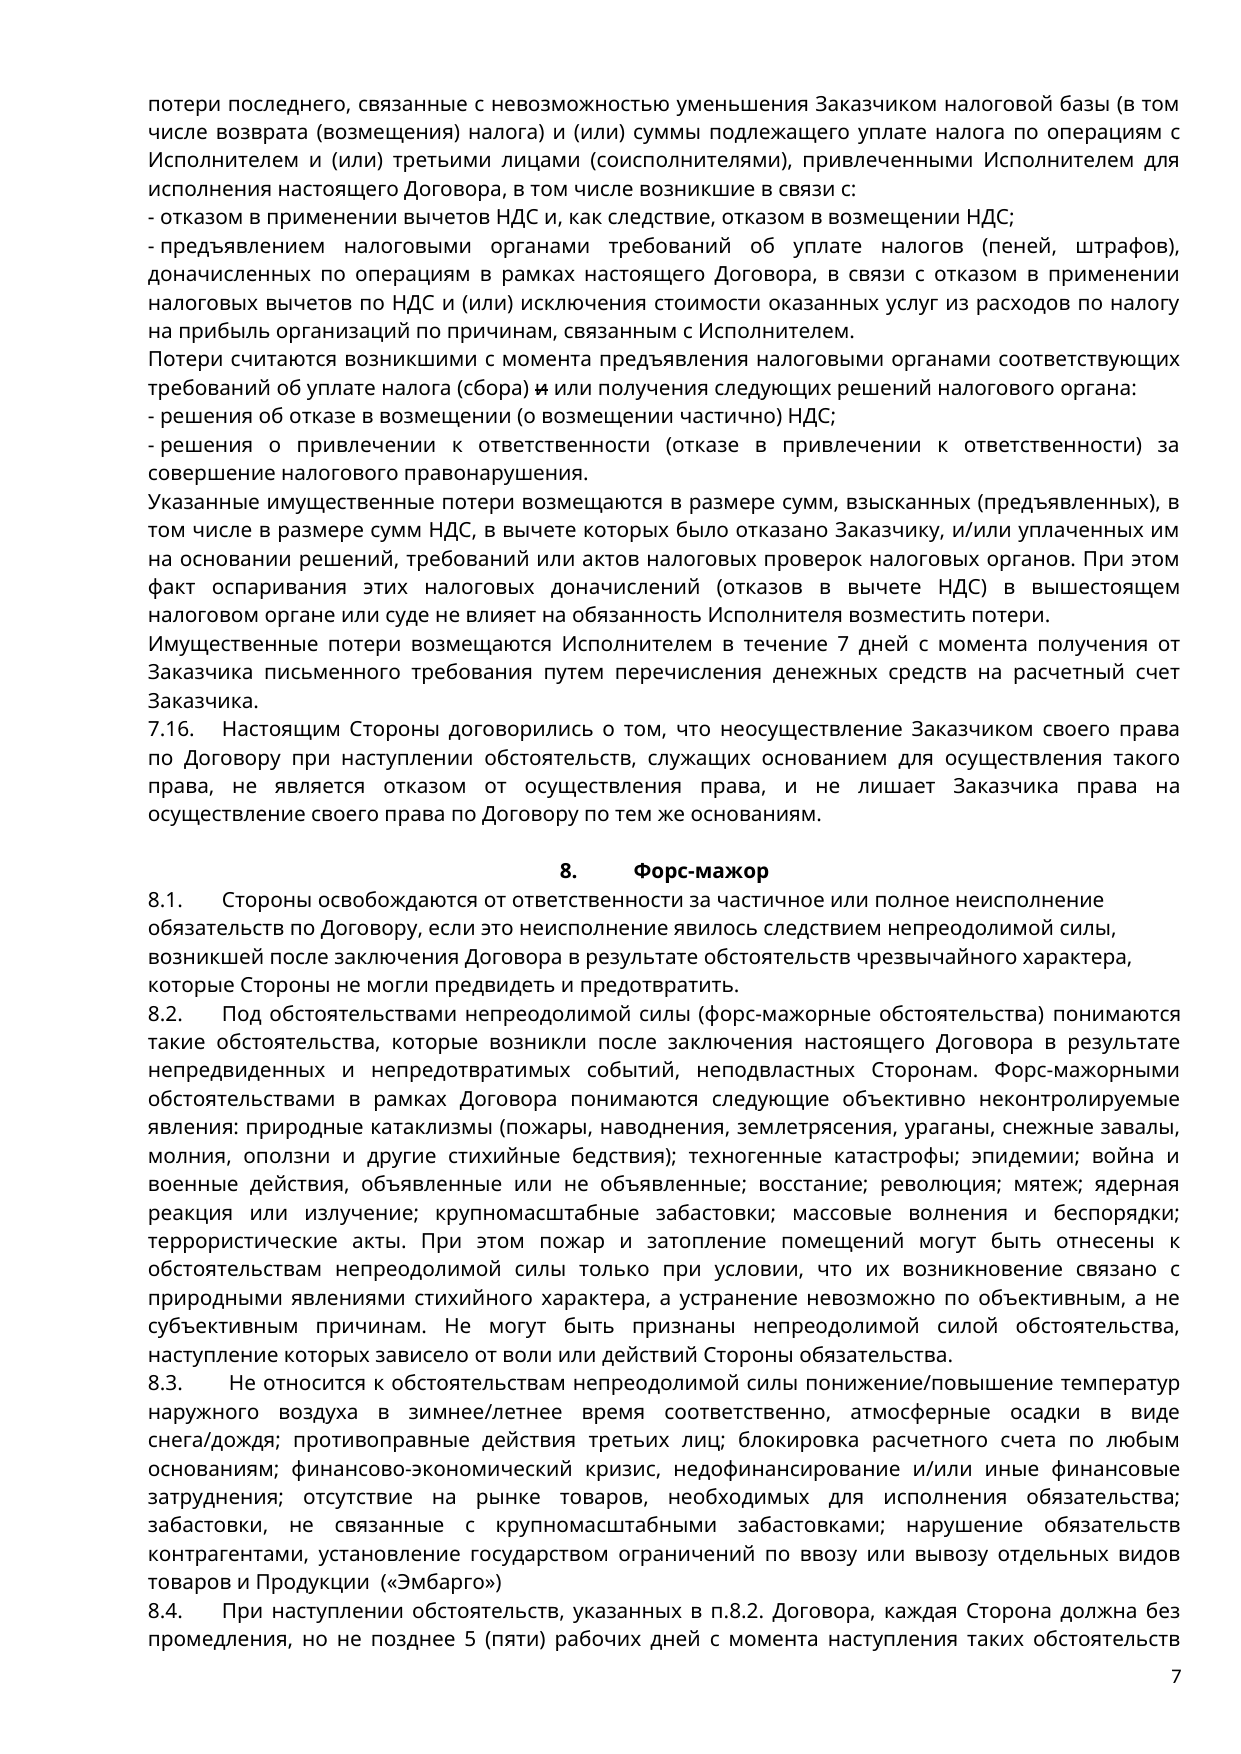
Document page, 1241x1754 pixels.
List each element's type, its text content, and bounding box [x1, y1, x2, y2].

list Потери считаются возникшими с момента предъявления налоговыми органами соответствующих требований об уплате налога (сбора) и или получения следующих решений налогового органа: [148, 344, 1181, 401]
subtitle Форс-мажор [148, 856, 1181, 885]
list Имущественные потери возмещаются Исполнителем в течение 7 дней с момента получения от Заказчика письменного требования путем перечисления денежных средств на расчетный счет Заказчика. [148, 629, 1181, 714]
list - решения об отказе в возмещении (о возмещении частично) НДС; [148, 401, 1181, 430]
list Указанные имущественные потери возмещаются в размере сумм, взысканных (предъявленных), в том числе в размере сумм НДС, в вычете которых было отказано Заказчику, и/или уплаченных им на основании решений, требований или актов налоговых проверок налоговых органов. При этом факт оспаривания этих налоговых доначислений (отказов в вычете НДС) в вышестоящем налоговом органе или суде не влияет на обязанность Исполнителя возместить потери. [148, 487, 1181, 629]
list Под обстоятельствами непреодолимой силы (форс-мажорные обстоятельства) понимаются такие обстоятельства, которые возникли после заключения настоящего Договора в результате непредвиденных и непредотвратимых событий, неподвластных Сторонам. Форс-мажорными обстоятельствами в рамках Договора понимаются следующие объективно неконтролируемые явления: природные катаклизмы (пожары, наводнения, землетрясения, ураганы, снежные завалы, молния, оползни и другие стихийные бедствия); техногенные катастрофы; эпидемии; война и военные действия, объявленные или не объявленные; восстание; революция; мятеж; ядерная реакция или излучение; крупномасштабные забастовки; массовые волнения и беспорядки; террористические акты. При этом пожар и затопление помещений могут быть отнесены к обстоятельствам непреодолимой силы только при условии, что их возникновение связано с природными явлениями стихийного характера, а устранение невозможно по объективным, а не субъективным причинам. Не могут быть признаны непреодолимой силой обстоятельства, наступление которых зависело от воли или действий Стороны обязательства. [148, 999, 1181, 1368]
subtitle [148, 1596, 1181, 1653]
list Настоящим Стороны договорились о том, что неосуществление Заказчиком своего права по Договору при наступлении обстоятельств, служащих основанием для осуществления такого права, не является отказом от осуществления права, и не лишает Заказчика права на осуществление своего права по Договору по тем же основаниям. [148, 714, 1181, 828]
list Стороны освобождаются от ответственности за частичное или полное неисполнение обязательств по Договору, если это неисполнение явилось следствием непреодолимой силы, возникшей после заключения Договора в результате обстоятельств чрезвычайного характера, которые Стороны не могли предвидеть и предотвратить. [148, 885, 1181, 999]
list - решения о привлечении к ответственности (отказе в привлечении к ответственности) за совершение налогового правонарушения. [148, 430, 1181, 487]
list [148, 89, 1181, 202]
subtitle Не относится к обстоятельствам непреодолимой силы понижение/повышение температур наружного воздуха в зимнее/летнее время соответственно, атмосферные осадки в виде снега/дождя; противоправные действия третьих лиц; блокировка расчетного счета по любым основаниям; финансово-экономический кризис, недофинансирование и/или иные финансовые затруднения; отсутствие на рынке товаров, необходимых для исполнения обязательства; забастовки, не связанные с крупномасштабными забастовками; нарушение обязательств контрагентами, установление государством ограничений по ввозу или вывозу отдельных видов товаров и Продукции («Эмбарго») [148, 1368, 1181, 1596]
list - отказом в применении вычетов НДС и, как следствие, отказом в возмещении НДС; [148, 202, 1181, 231]
list - предъявлением налоговыми органами требований об уплате налогов (пеней, штрафов), доначисленных по операциям в рамках настоящего Договора, в связи с отказом в применении налоговых вычетов по НДС и (или) исключения стоимости оказанных услуг из расходов по налогу на прибыль организаций по причинам, связанным с Исполнителем. [148, 231, 1181, 344]
